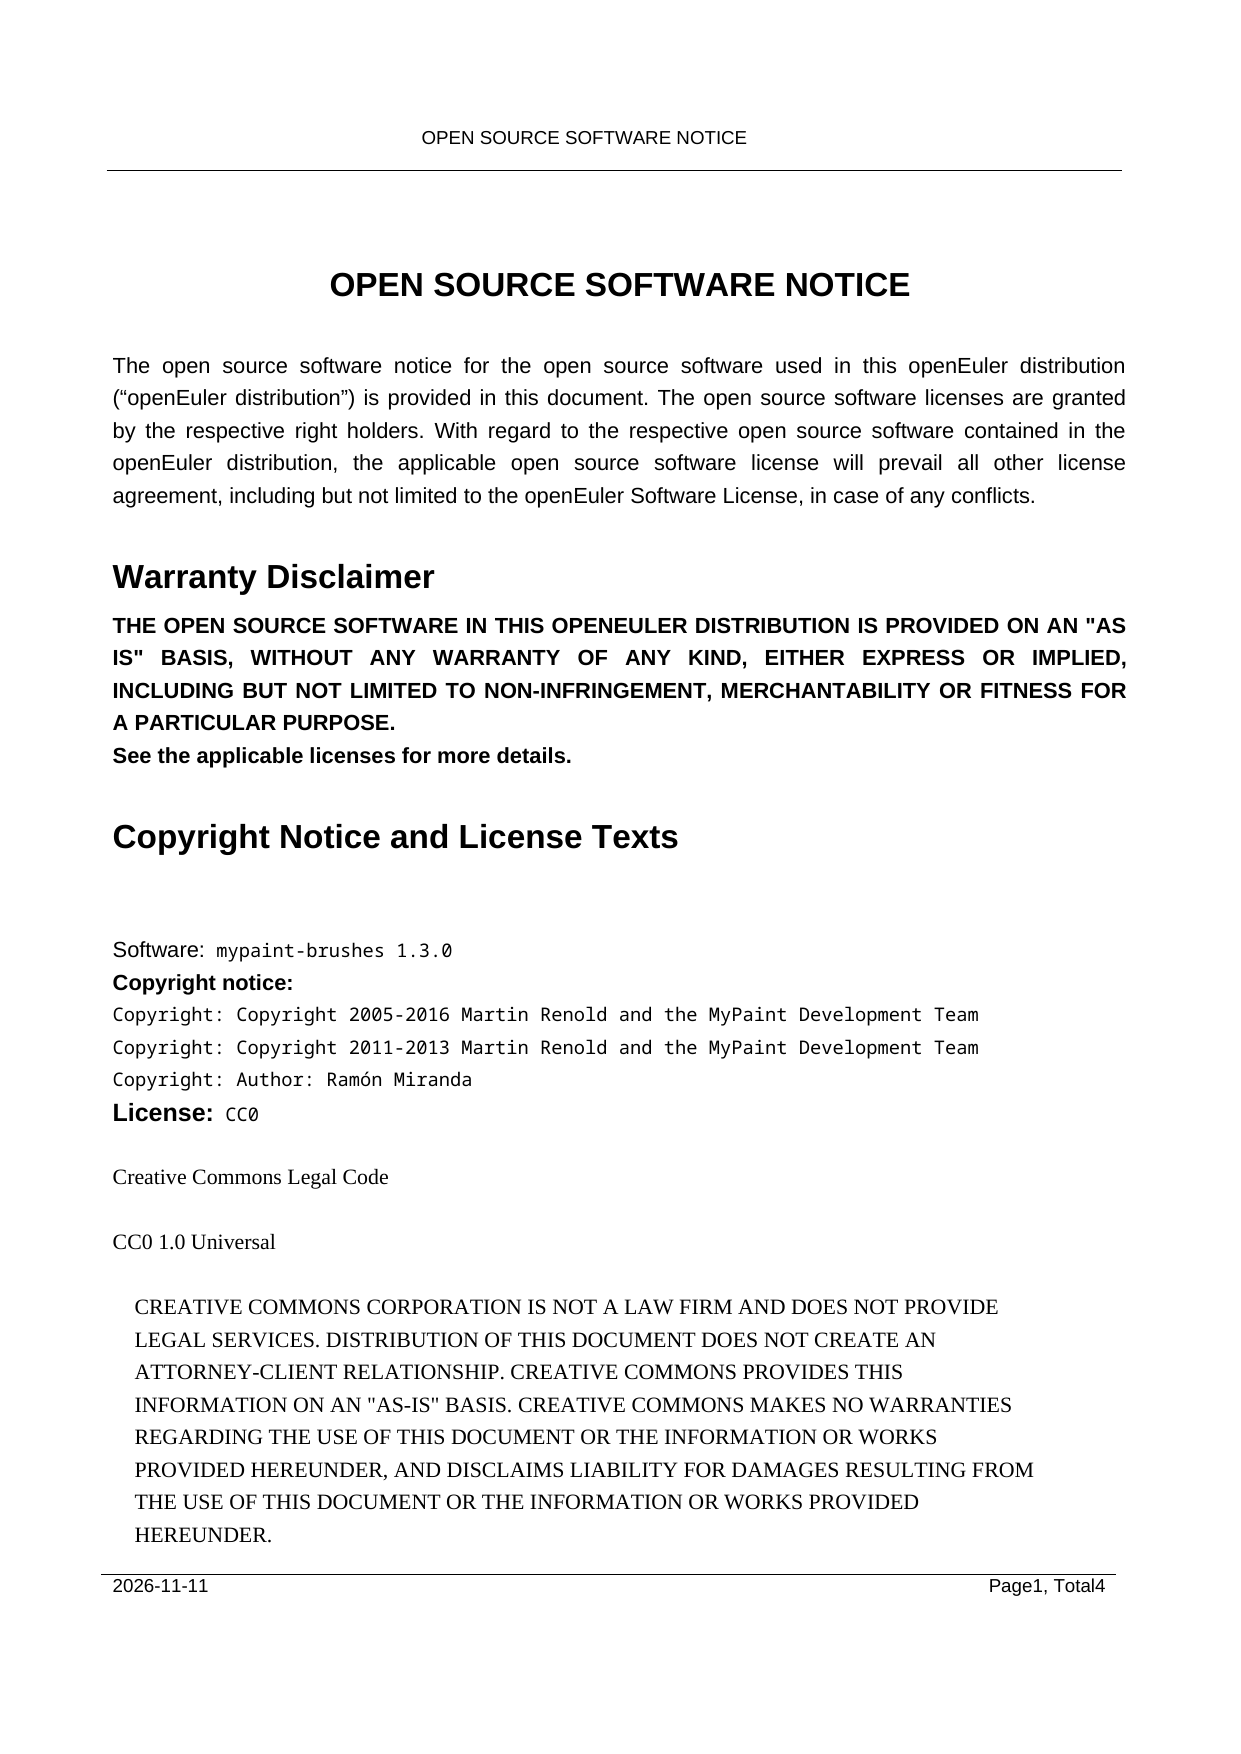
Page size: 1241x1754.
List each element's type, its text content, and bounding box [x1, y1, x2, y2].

text THE OPEN SOURCE SOFTWARE IN THIS OPENEULER DISTRIBUTION IS PROVIDED ON AN "AS IS" BASIS, WITHOUT ANY WARRANTY OF ANY KIND, EITHER EXPRESS OR IMPLIED, INCLUDING BUT NOT LIMITED TO NON-INFRINGEMENT, MERCHANTABILITY OR FITNESS FOR A PARTICULAR PURPOSE. See the applicable licenses for more details. [112, 609, 1128, 771]
text Copyright: Copyright 2011-2013 Martin Renold and the MyPaint Development Team [112, 1031, 1128, 1063]
text Warranty Disclaimer [112, 544, 1128, 609]
text Copyright notice: [112, 966, 1128, 998]
text Copyright: Author: Ramón Miranda [112, 1063, 1128, 1096]
text Software: mypaint-brushes 1.3.0 [112, 933, 1128, 966]
text OPEN SOURCE SOFTWARE NOTICE [112, 251, 1128, 316]
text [112, 1096, 1128, 1551]
text The open source software notice for the open source software used in this openEuler distribution (“openEuler distribution”) is provided in this document. The open source software licenses are granted by the respective right holders. With regard to the respective open source software contained in the openEuler distribution, the applicable open source software license will prevail all other license agreement, including but not limited to the openEuler Software License, in case of any conflicts. [112, 349, 1128, 511]
text Copyright Notice and License Texts [112, 804, 1128, 869]
text Copyright: Copyright 2005-2016 Martin Renold and the MyPaint Development Team [112, 998, 1128, 1031]
